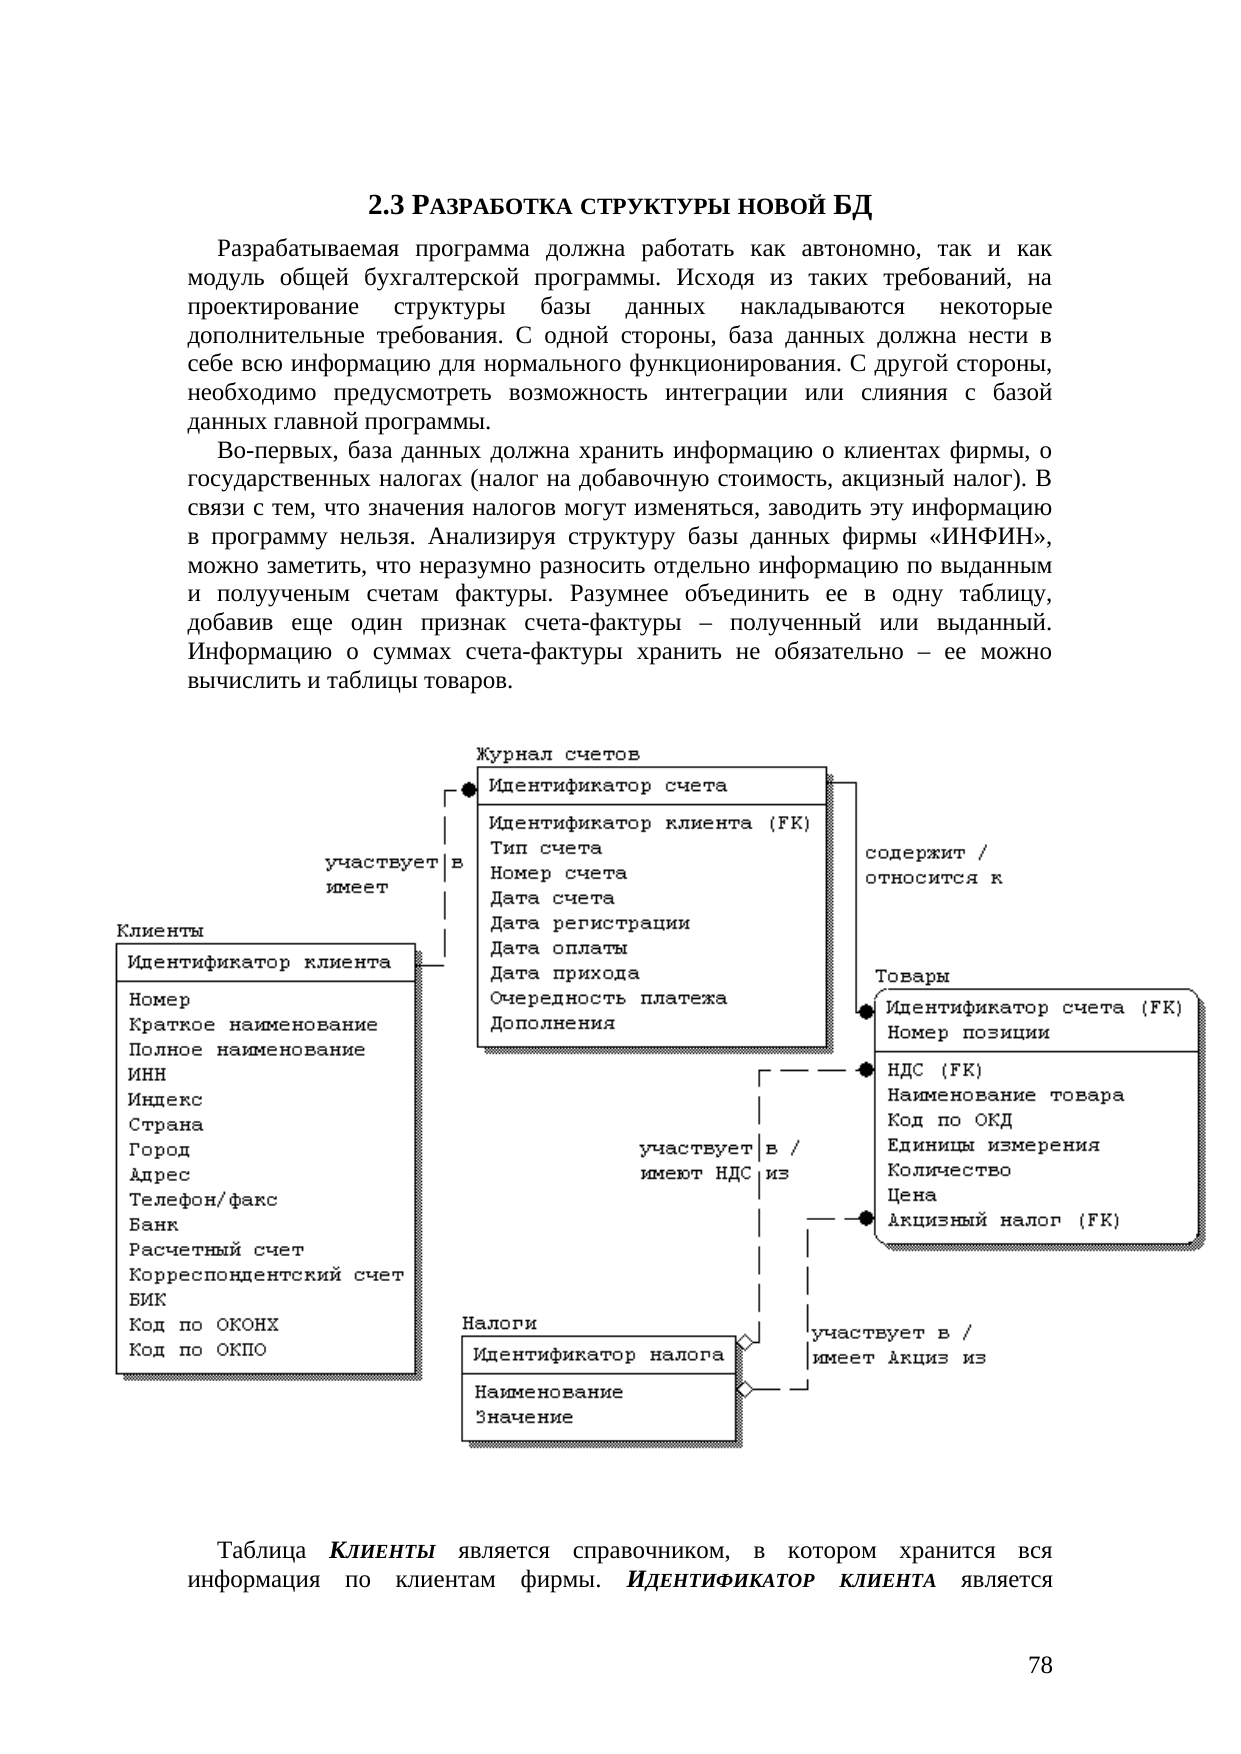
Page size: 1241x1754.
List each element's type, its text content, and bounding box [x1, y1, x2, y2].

text Разрабатываемая программа должна работать как автономно, так и как модуль общей бухгалтерской программы. Исходя из таких требований, на проектирование структуры базы данных накладываются некоторые дополнительные требования. С одной стороны, база данных должна нести в себе всю информацию для нормального функционирования. С другой стороны, необходимо предусмотреть возможность интеграции или слияния с базой данных главной программы. [187, 233, 1053, 435]
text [187, 1535, 1053, 1593]
text Во-первых, база данных должна хранить информацию о клиентах фирмы, о государственных налогах (налог на добавочную стоимость, акцизный налог). В связи с тем, что значения налогов могут изменяться, заводить эту информацию в программу нельзя. Анализируя структуру базы данных фирмы «ИНФИН», можно заметить, что неразумно разносить отдельно информацию по выданным и полуученым счетам фактуры. Разумнее объединить ее в одну таблицу, добавив еще один признак счета-фактуры – полученный или выданный. Информацию о суммах счета-фактуры хранить не обязательно – ее можно вычислить и таблицы товаров. [187, 435, 1053, 693]
picture [105, 715, 1219, 1478]
subtitle 2.3 Разработка структуры новой БД [187, 187, 1053, 221]
